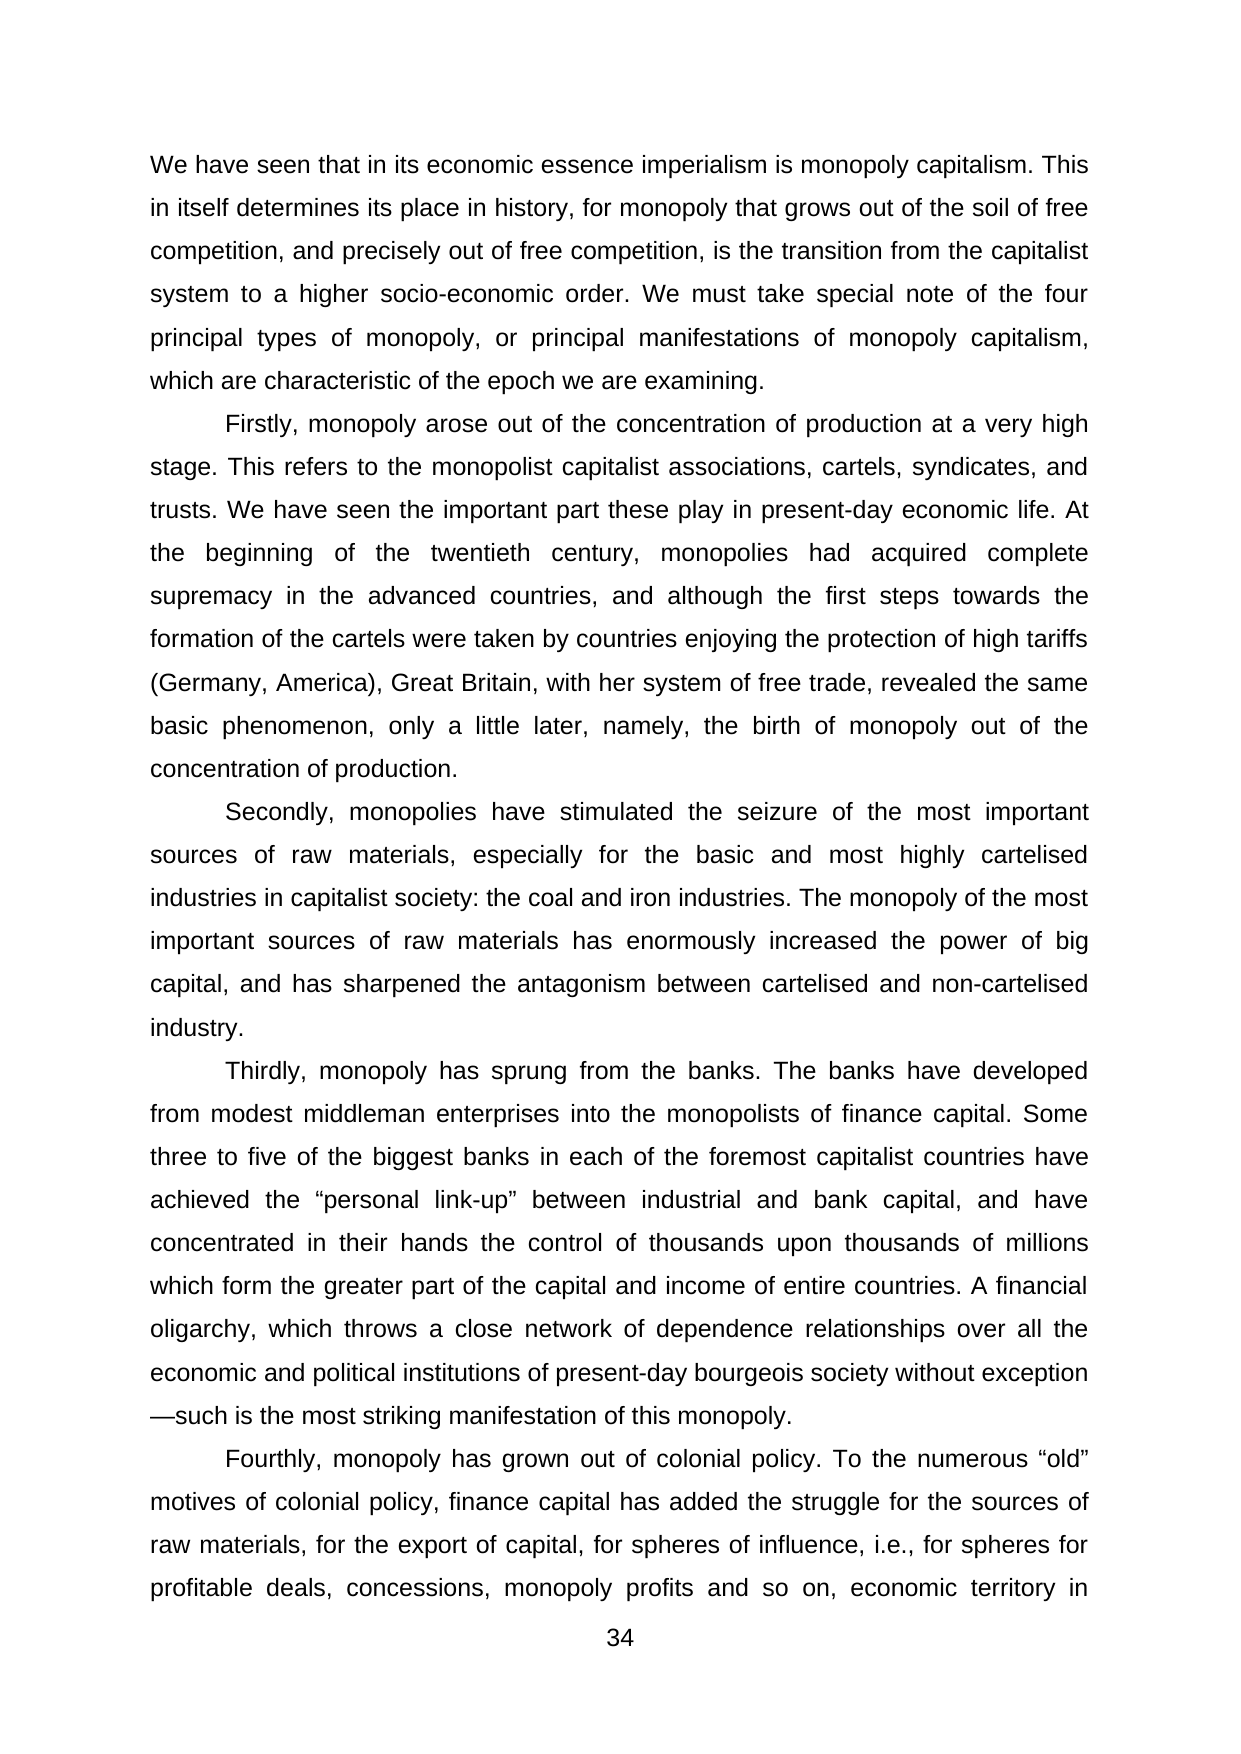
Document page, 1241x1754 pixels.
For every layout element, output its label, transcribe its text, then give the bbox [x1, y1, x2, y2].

text We have seen that in its economic essence imperialism is monopoly capitalism. This in itself determines its place in history, for monopoly that grows out of the soil of free competition, and precisely out of free competition, is the transition from the capitalist system to a higher socio-economic order. We must take special note of the four principal types of monopoly, or principal manifestations of monopoly capitalism, which are characteristic of the epoch we are examining. [150, 150, 1090, 394]
text Thirdly, monopoly has sprung from the banks. The banks have developed from modest middleman enterprises into the monopolists of finance capital. Some three to five of the biggest banks in each of the foremost capitalist countries have achieved the “personal link-up” between industrial and bank capital, and have concentrated in their hands the control of thousands upon thousands of millions which form the greater part of the capital and income of entire countries. A financial oligarchy, which throws a close network of dependence relationships over all the economic and political institutions of present-day bourgeois society without exception—such is the most striking manifestation of this monopoly. [150, 1056, 1090, 1429]
text Secondly, monopolies have stimulated the seizure of the most important sources of raw materials, especially for the basic and most highly cartelised industries in capitalist society: the coal and iron industries. The monopoly of the most important sources of raw materials has enormously increased the power of big capital, and has sharpened the antagonism between cartelised and non-cartelised industry. [150, 797, 1090, 1041]
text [150, 1444, 1090, 1602]
text Firstly, monopoly arose out of the concentration of production at a very high stage. This refers to the monopolist capitalist associations, cartels, syndicates, and trusts. We have seen the important part these play in present-day economic life. At the beginning of the twentieth century, monopolies had acquired complete supremacy in the advanced countries, and although the first steps towards the formation of the cartels were taken by countries enjoying the protection of high tariffs (Germany, America), Great Britain, with her system of free trade, revealed the same basic phenomenon, only a little later, namely, the birth of monopoly out of the concentration of production. [150, 409, 1090, 782]
